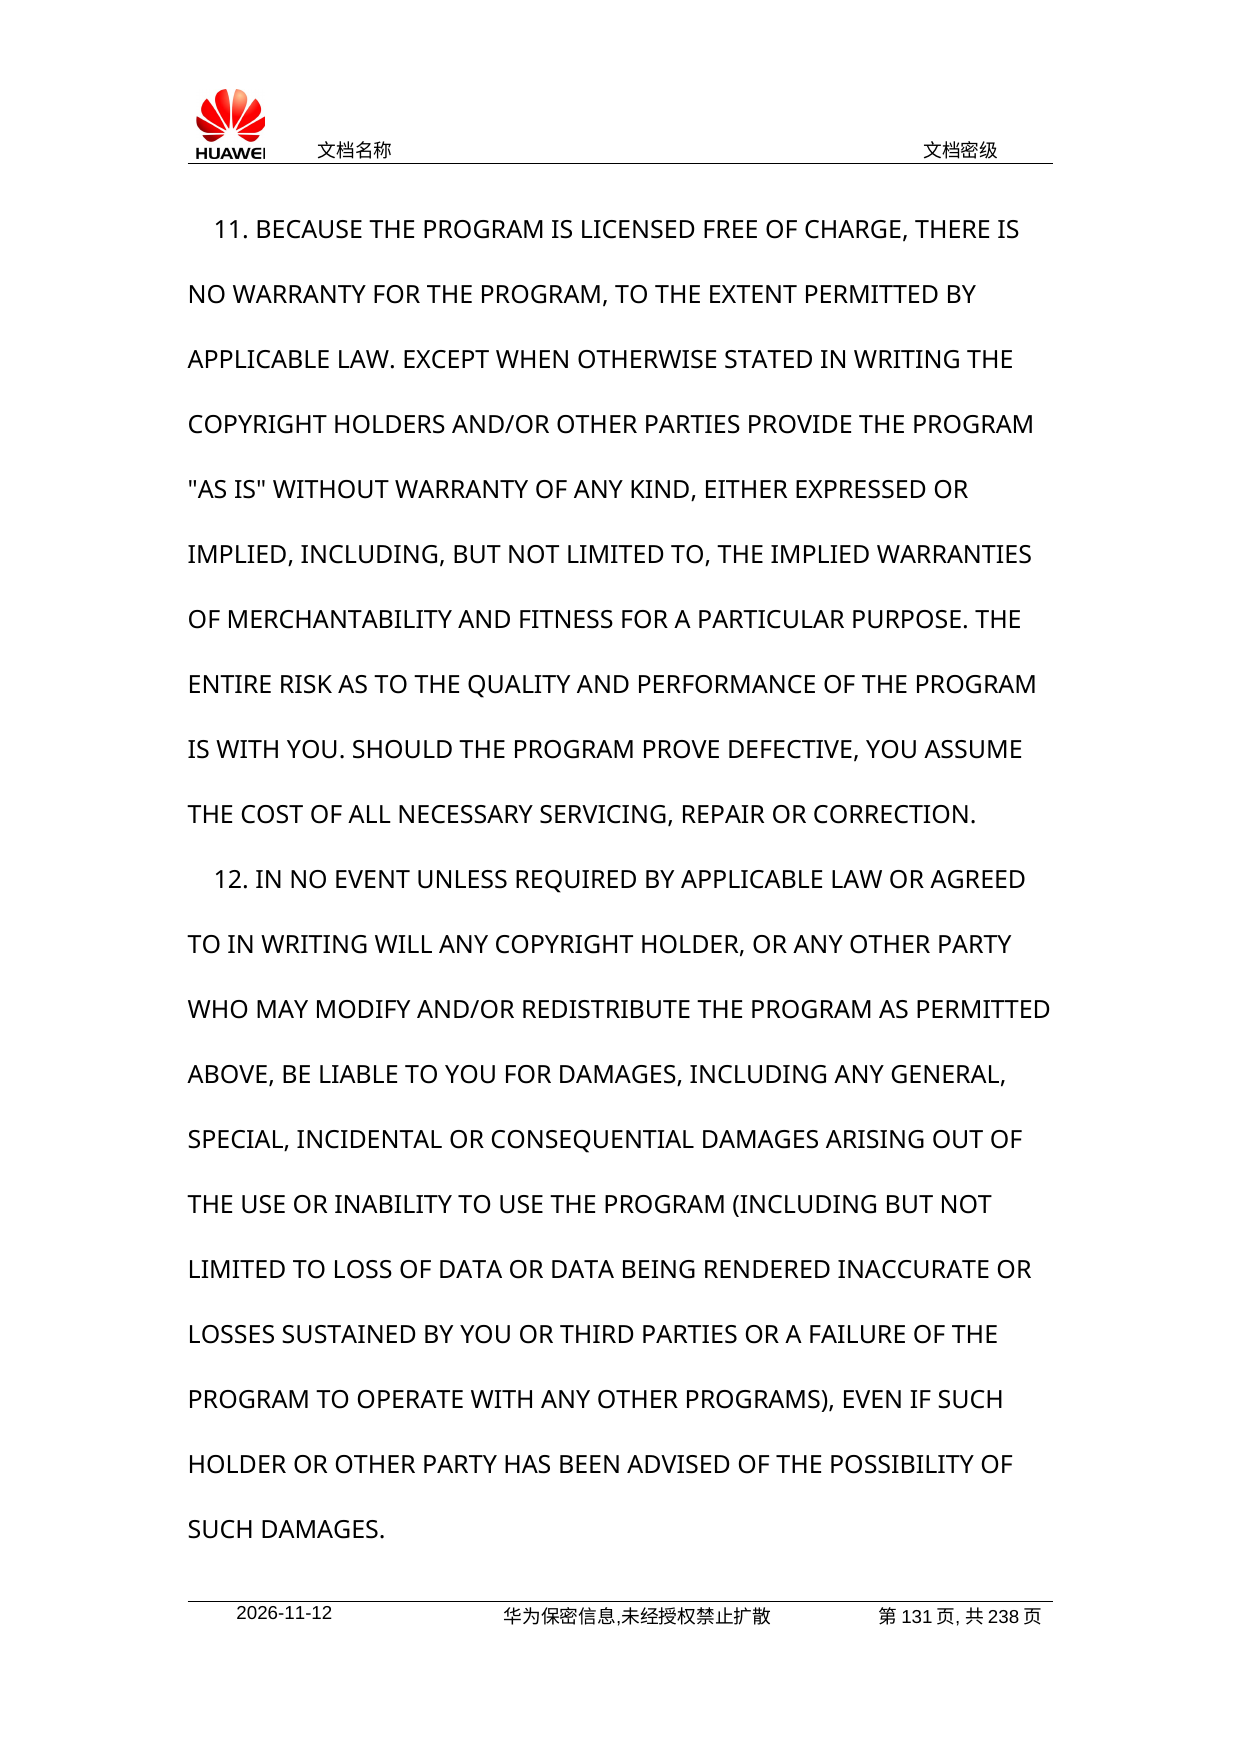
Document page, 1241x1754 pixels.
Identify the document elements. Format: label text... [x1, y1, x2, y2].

picture [196, 89, 265, 159]
text 11. BECAUSE THE PROGRAM IS LICENSED FREE OF CHARGE, THERE IS NO WARRANTY FOR THE PROGRAM, TO THE EXTENT PERMITTED BY APPLICABLE LAW. EXCEPT WHEN OTHERWISE STATED IN WRITING THE COPYRIGHT HOLDERS AND/OR OTHER PARTIES PROVIDE THE PROGRAM "AS IS" WITHOUT WARRANTY OF ANY KIND, EITHER EXPRESSED OR IMPLIED, INCLUDING, BUT NOT LIMITED TO, THE IMPLIED WARRANTIES OF MERCHANTABILITY AND FITNESS FOR A PARTICULAR PURPOSE. THE ENTIRE RISK AS TO THE QUALITY AND PERFORMANCE OF THE PROGRAM IS WITH YOU. SHOULD THE PROGRAM PROVE DEFECTIVE, YOU ASSUME THE COST OF ALL NECESSARY SERVICING, REPAIR OR CORRECTION. [187, 196, 1053, 846]
text 12. IN NO EVENT UNLESS REQUIRED BY APPLICABLE LAW OR AGREED TO IN WRITING WILL ANY COPYRIGHT HOLDER, OR ANY OTHER PARTY WHO MAY MODIFY AND/OR REDISTRIBUTE THE PROGRAM AS PERMITTED ABOVE, BE LIABLE TO YOU FOR DAMAGES, INCLUDING ANY GENERAL, SPECIAL, INCIDENTAL OR CONSEQUENTIAL DAMAGES ARISING OUT OF THE USE OR INABILITY TO USE THE PROGRAM (INCLUDING BUT NOT LIMITED TO LOSS OF DATA OR DATA BEING RENDERED INACCURATE OR LOSSES SUSTAINED BY YOU OR THIRD PARTIES OR A FAILURE OF THE PROGRAM TO OPERATE WITH ANY OTHER PROGRAMS), EVEN IF SUCH HOLDER OR OTHER PARTY HAS BEEN ADVISED OF THE POSSIBILITY OF SUCH DAMAGES. [187, 846, 1053, 1561]
